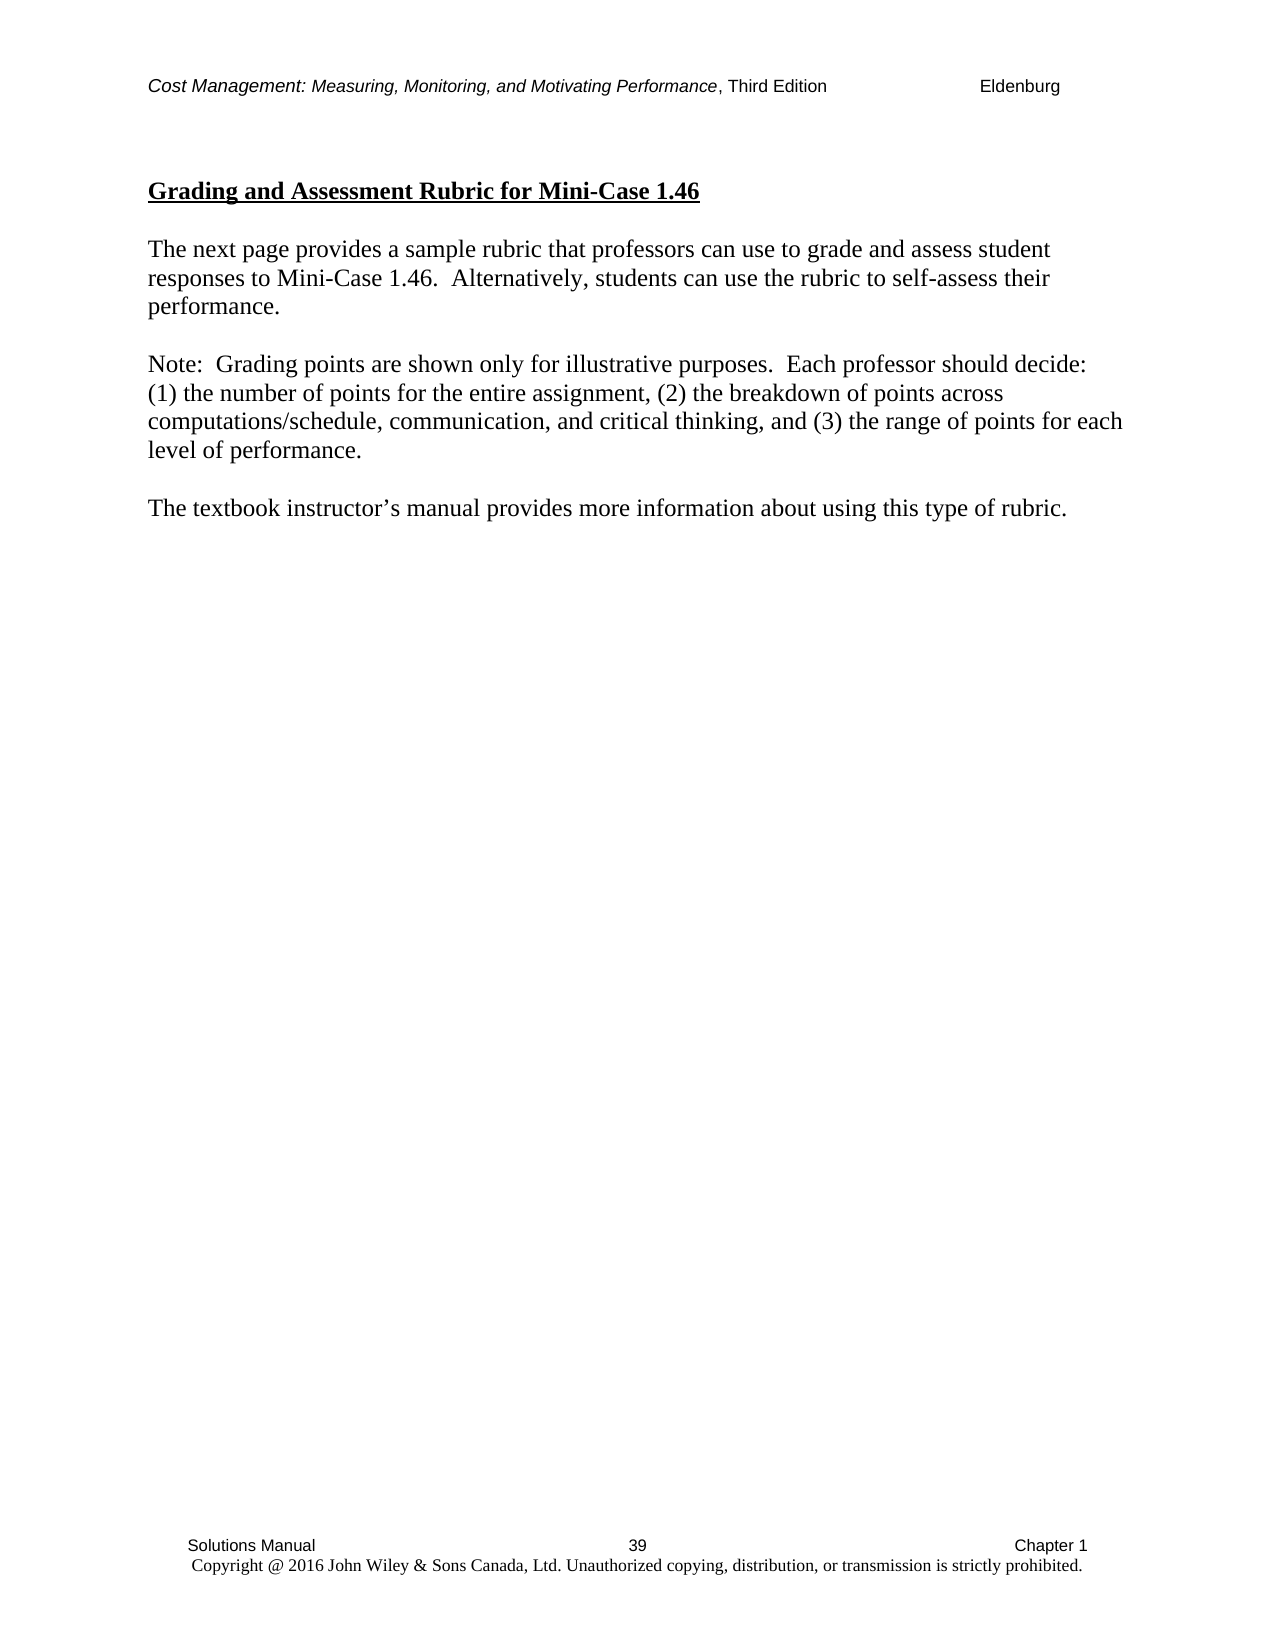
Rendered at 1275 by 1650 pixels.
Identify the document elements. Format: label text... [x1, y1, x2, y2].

text Grading and Assessment Rubric for Mini-Case 1.46 [148, 176, 1127, 205]
text The textbook instructor’s manual provides more information about using this type of rubric. [148, 493, 1127, 521]
text The next page provides a sample rubric that professors can use to grade and assess student responses to Mini-Case 1.46. Alternatively, students can use the rubric to self-assess their performance. [148, 234, 1127, 320]
text Note: Grading points are shown only for illustrative purposes. Each professor should decide: (1) the number of points for the entire assignment, (2) the breakdown of points across computations/schedule, communication, and critical thinking, and (3) the range of points for each level of performance. [148, 349, 1127, 464]
